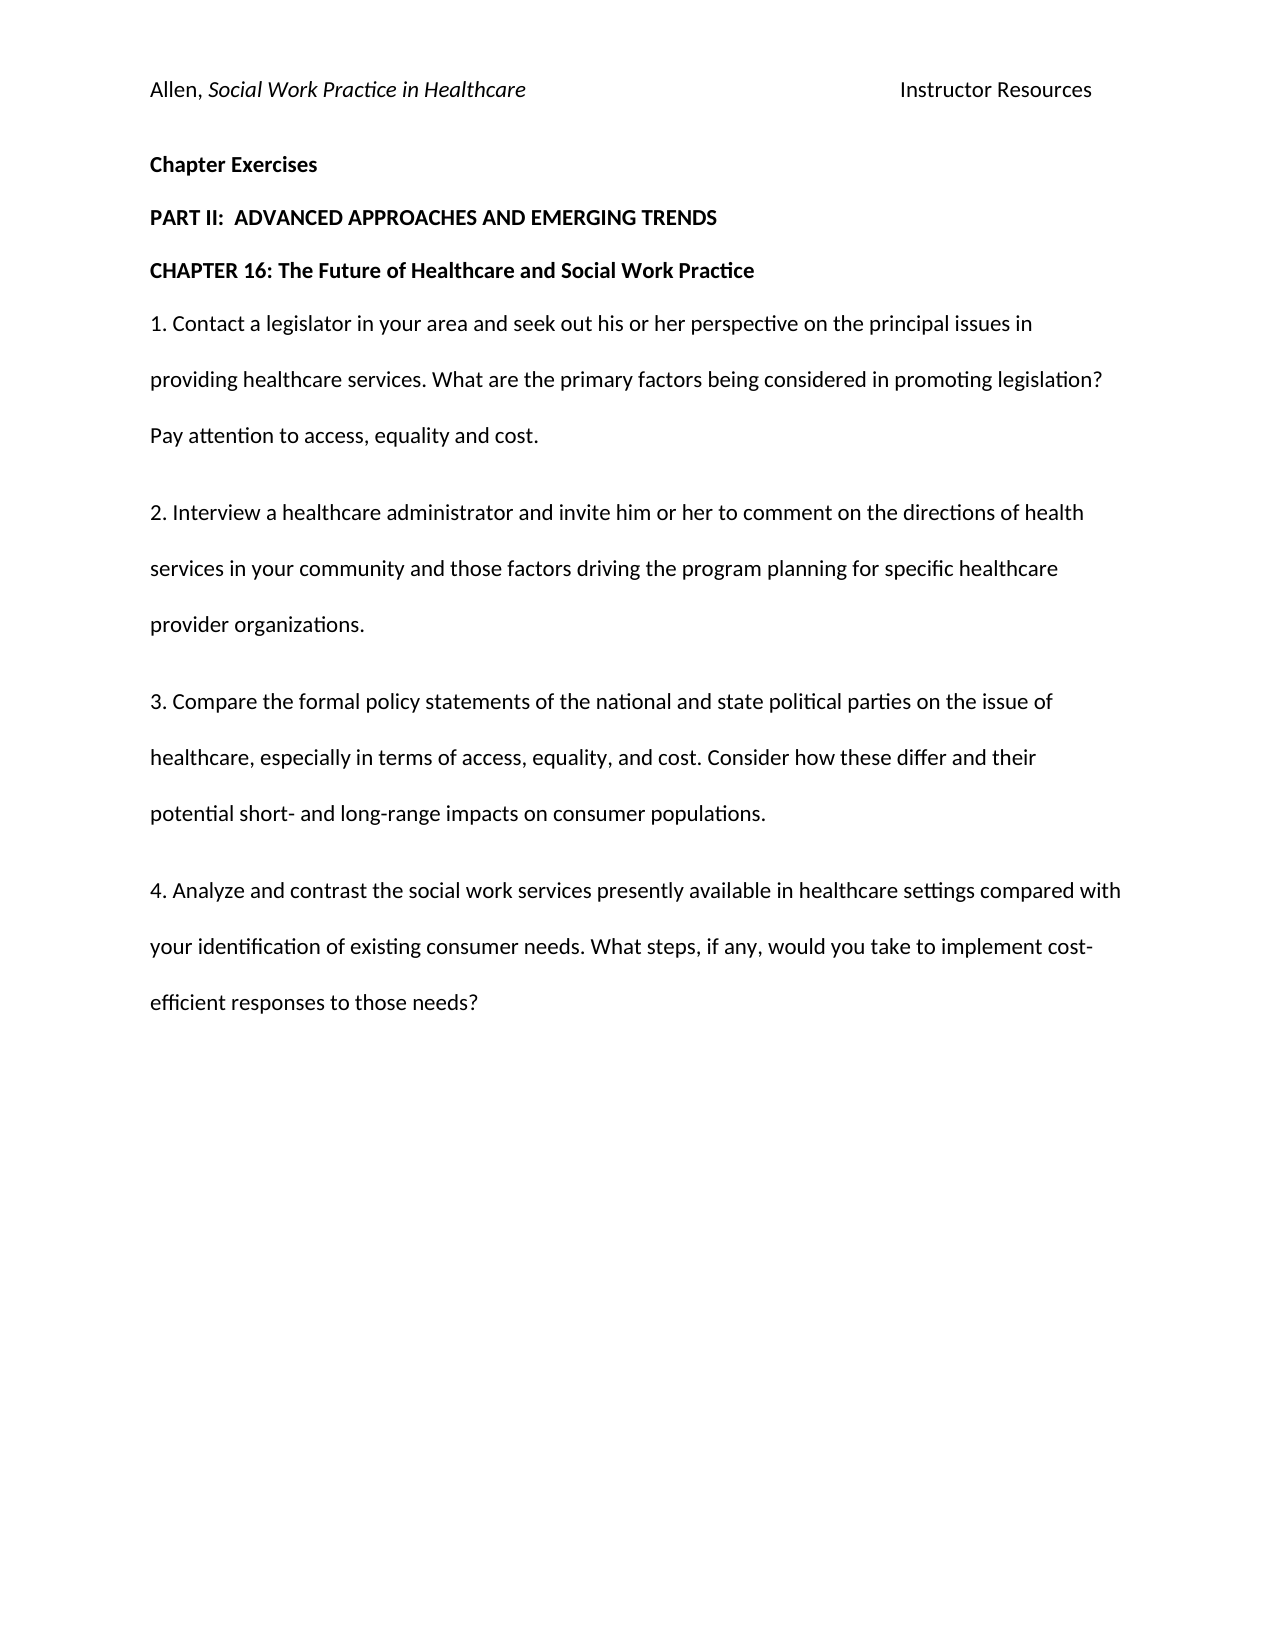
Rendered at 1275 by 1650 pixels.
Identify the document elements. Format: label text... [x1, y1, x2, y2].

text 4. Analyze and contrast the social work services presently available in healthcare settings compared with your identification of existing consumer needs. What steps, if any, would you take to implement cost-efficient responses to those needs? [150, 876, 1125, 1016]
text Chapter Exercises [150, 150, 1125, 178]
text CHAPTER 16: The Future of Healthcare and Social Work Practice [150, 256, 1125, 284]
text PART II: ADVANCED APPROACHES AND EMERGING TRENDS [150, 203, 1125, 231]
text 1. Contact a legislator in your area and seek out his or her perspective on the principal issues in providing healthcare services. What are the primary factors being considered in promoting legislation? Pay attention to access, equality and cost. [150, 309, 1125, 449]
text 2. Interview a healthcare administrator and invite him or her to comment on the directions of health services in your community and those factors driving the program planning for specific healthcare provider organizations. [150, 498, 1125, 638]
text 3. Compare the formal policy statements of the national and state political parties on the issue of healthcare, especially in terms of access, equality, and cost. Consider how these differ and their potential short- and long-range impacts on consumer populations. [150, 687, 1125, 827]
